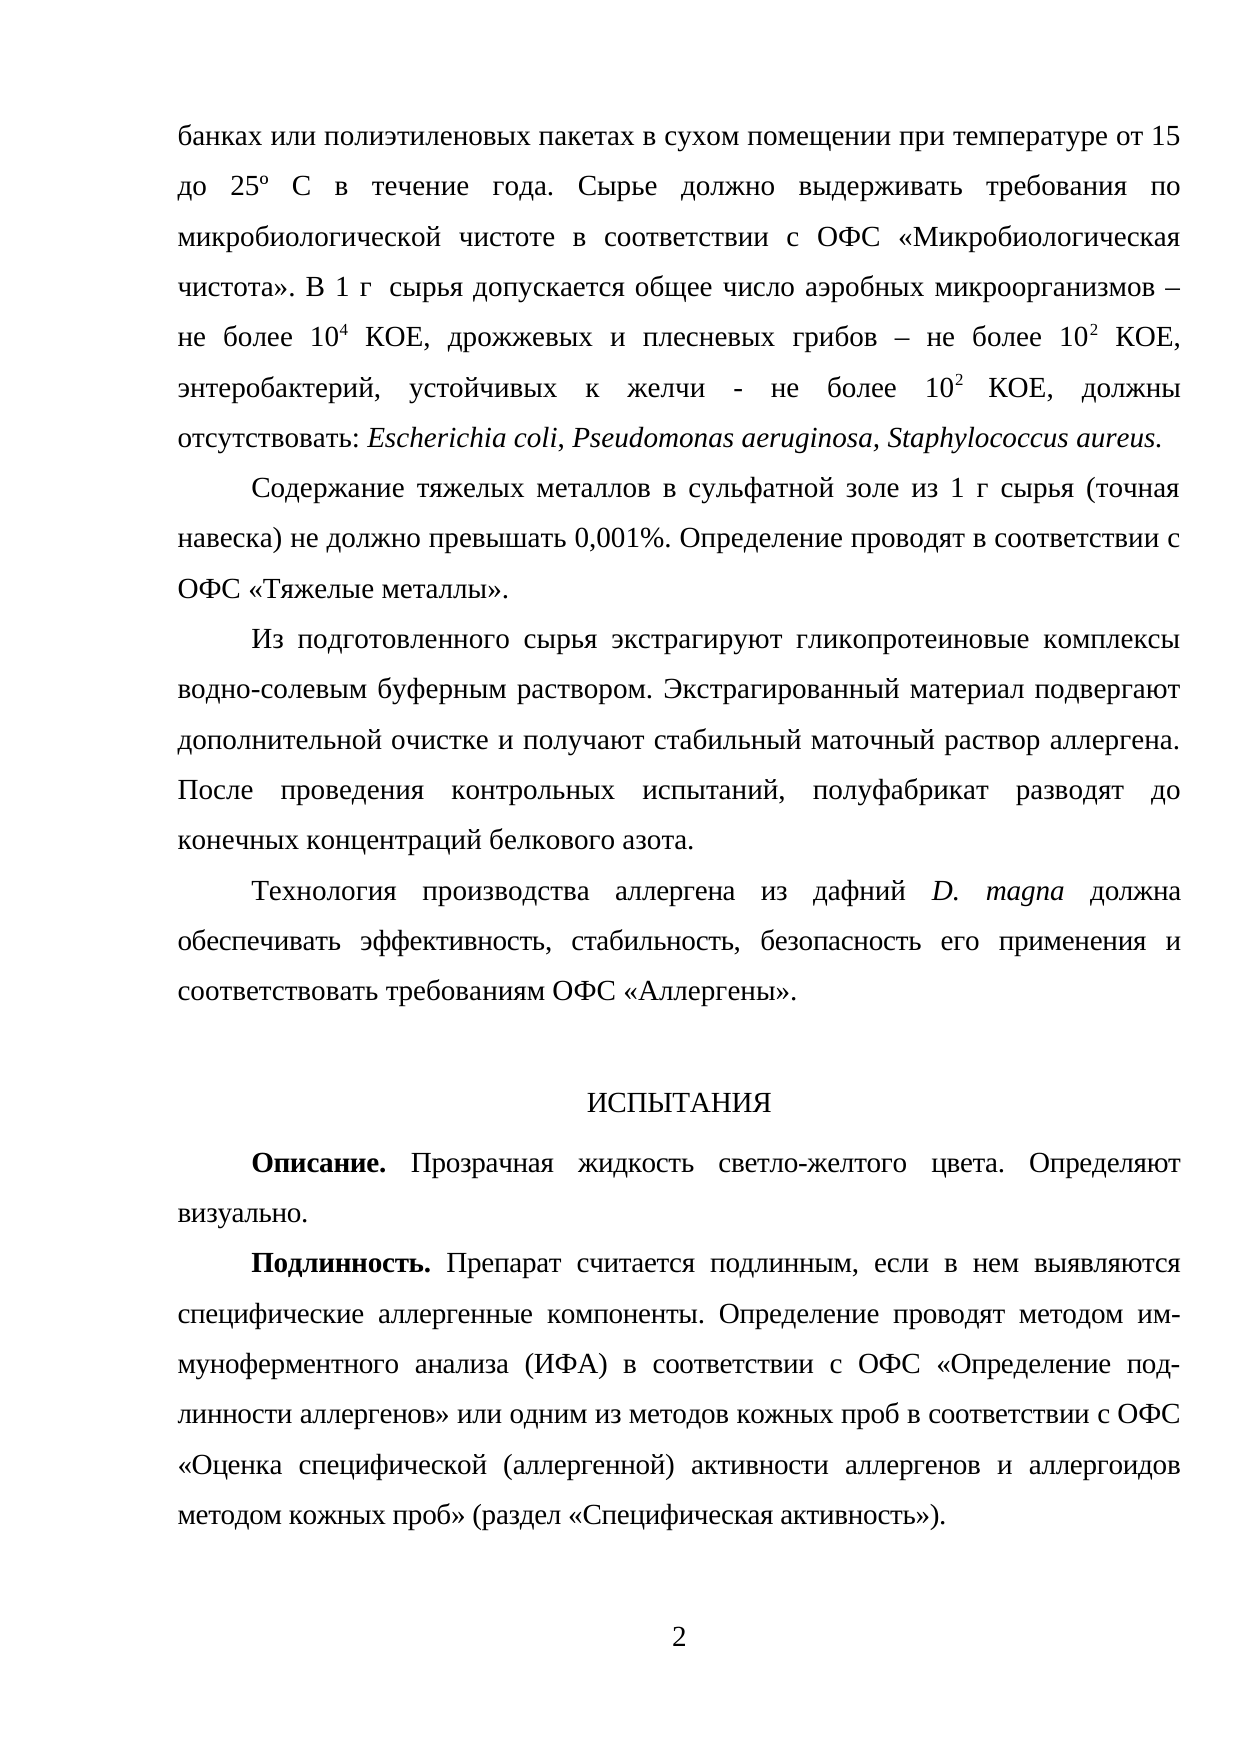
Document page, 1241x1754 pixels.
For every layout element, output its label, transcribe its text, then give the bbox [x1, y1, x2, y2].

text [177, 118, 1181, 453]
text Подлинность. Препарат считается подлинным, если в нем выявляются специфические аллергенные компоненты. Определение проводят методом им-муноферментного анализа (ИФА) в соответствии с ОФС «Определение под-линности аллергенов» или одним из методов кожных проб в соответствии с ОФС «Оценка специфической (аллергенной) активности аллергенов и аллергоидов методом кожных проб» (раздел «Специфическая активность»). [177, 1246, 1181, 1531]
text ИСПЫТАНИЯ [177, 1086, 1181, 1119]
text Технология производства аллергена из дафний D. magna должна обеспечивать эффективность, стабильность, безопасность его применения и соответствовать требованиям ОФС «Аллергены». [177, 873, 1181, 1007]
text Содержание тяжелых металлов в сульфатной золе из 1 г сырья (точная навеска) не должно превышать 0,001%. Определение проводят в соответствии с ОФС «Тяжелые металлы». [177, 470, 1181, 604]
text Из подготовленного сырья экстрагируют гликопротеиновые комплексы водно-солевым буферным раствором. Экстрагированный материал подвергают дополнительной очистке и получают стабильный маточный раствор аллергена. После проведения контрольных испытаний, полуфабрикат разводят до конечных концентраций белкового азота. [177, 621, 1181, 856]
text Описание. Прозрачная жидкость светло-желтого цвета. Определяют визуально. [177, 1145, 1181, 1229]
